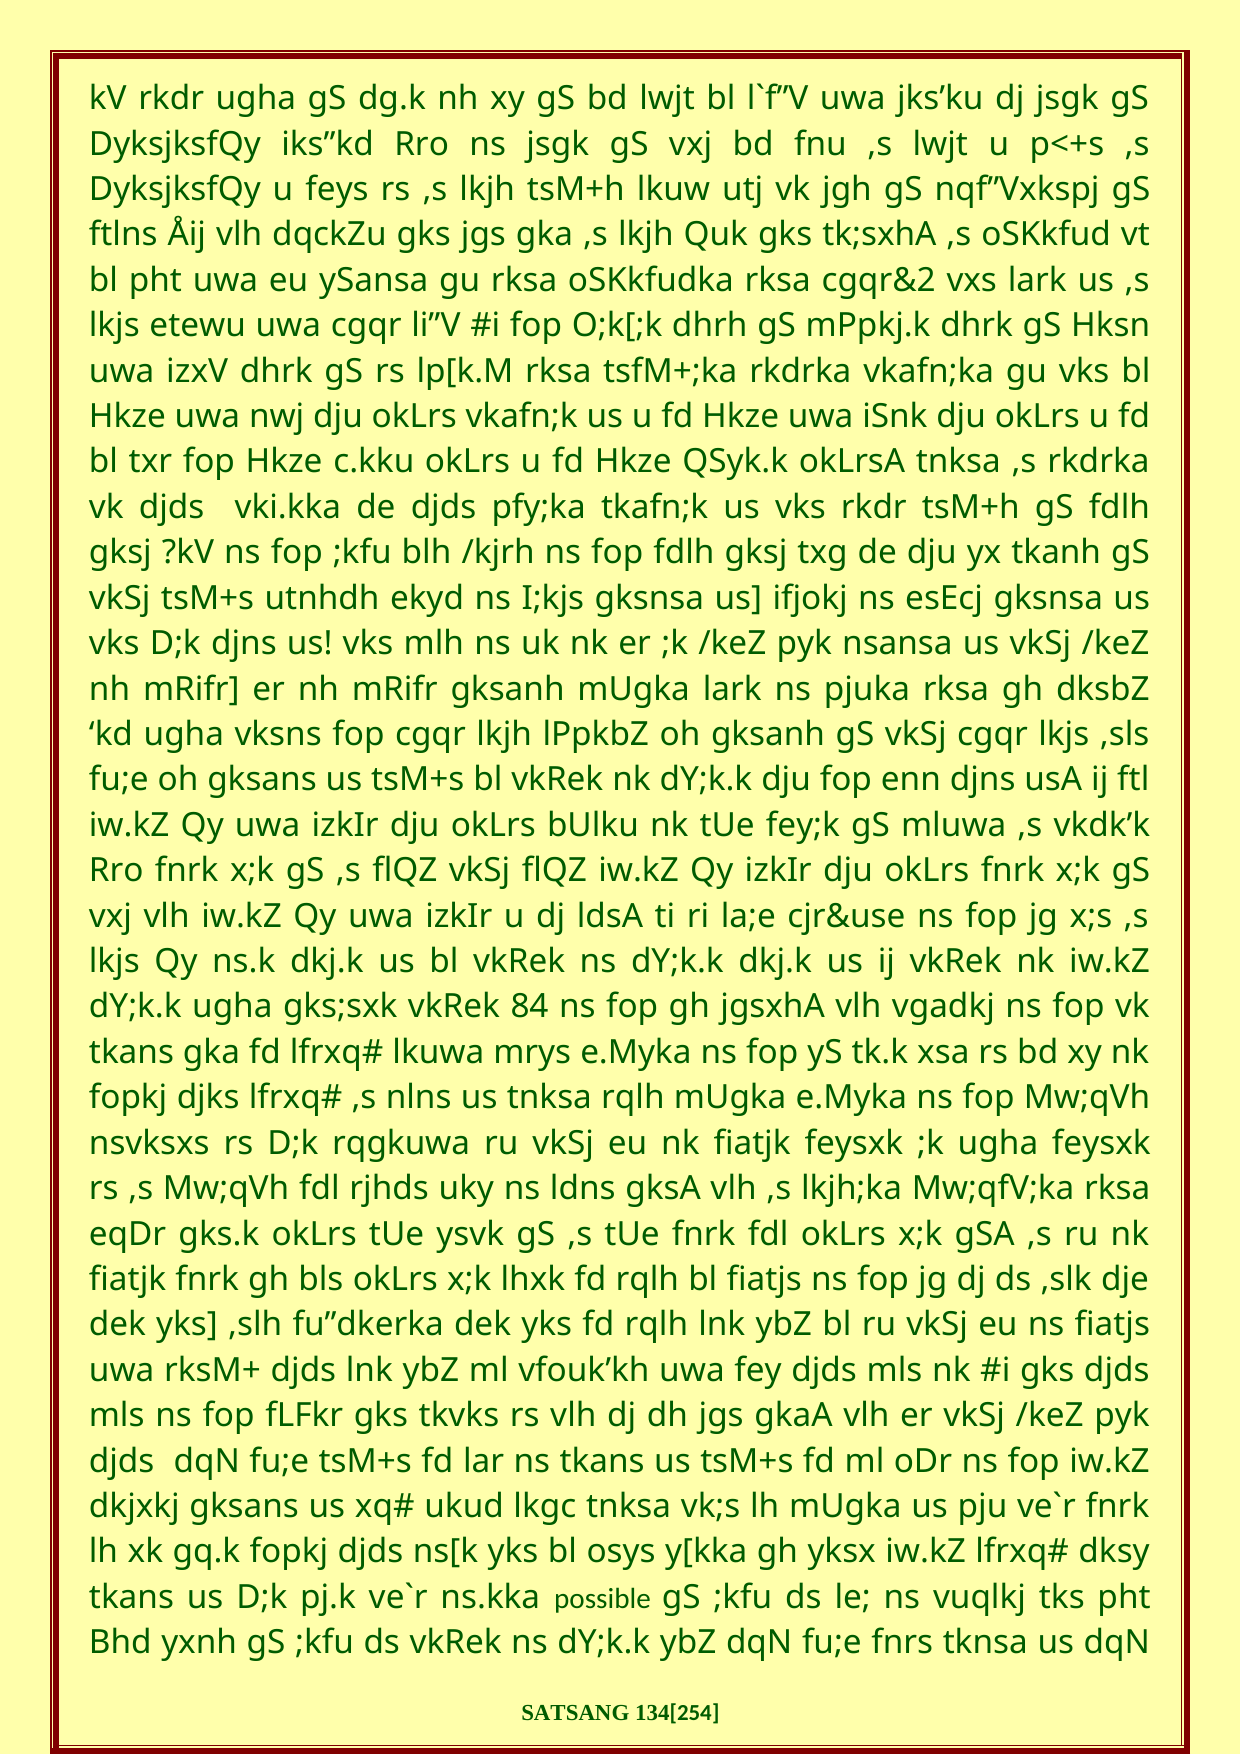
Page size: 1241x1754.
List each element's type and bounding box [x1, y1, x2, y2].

text [89, 74, 1152, 1663]
